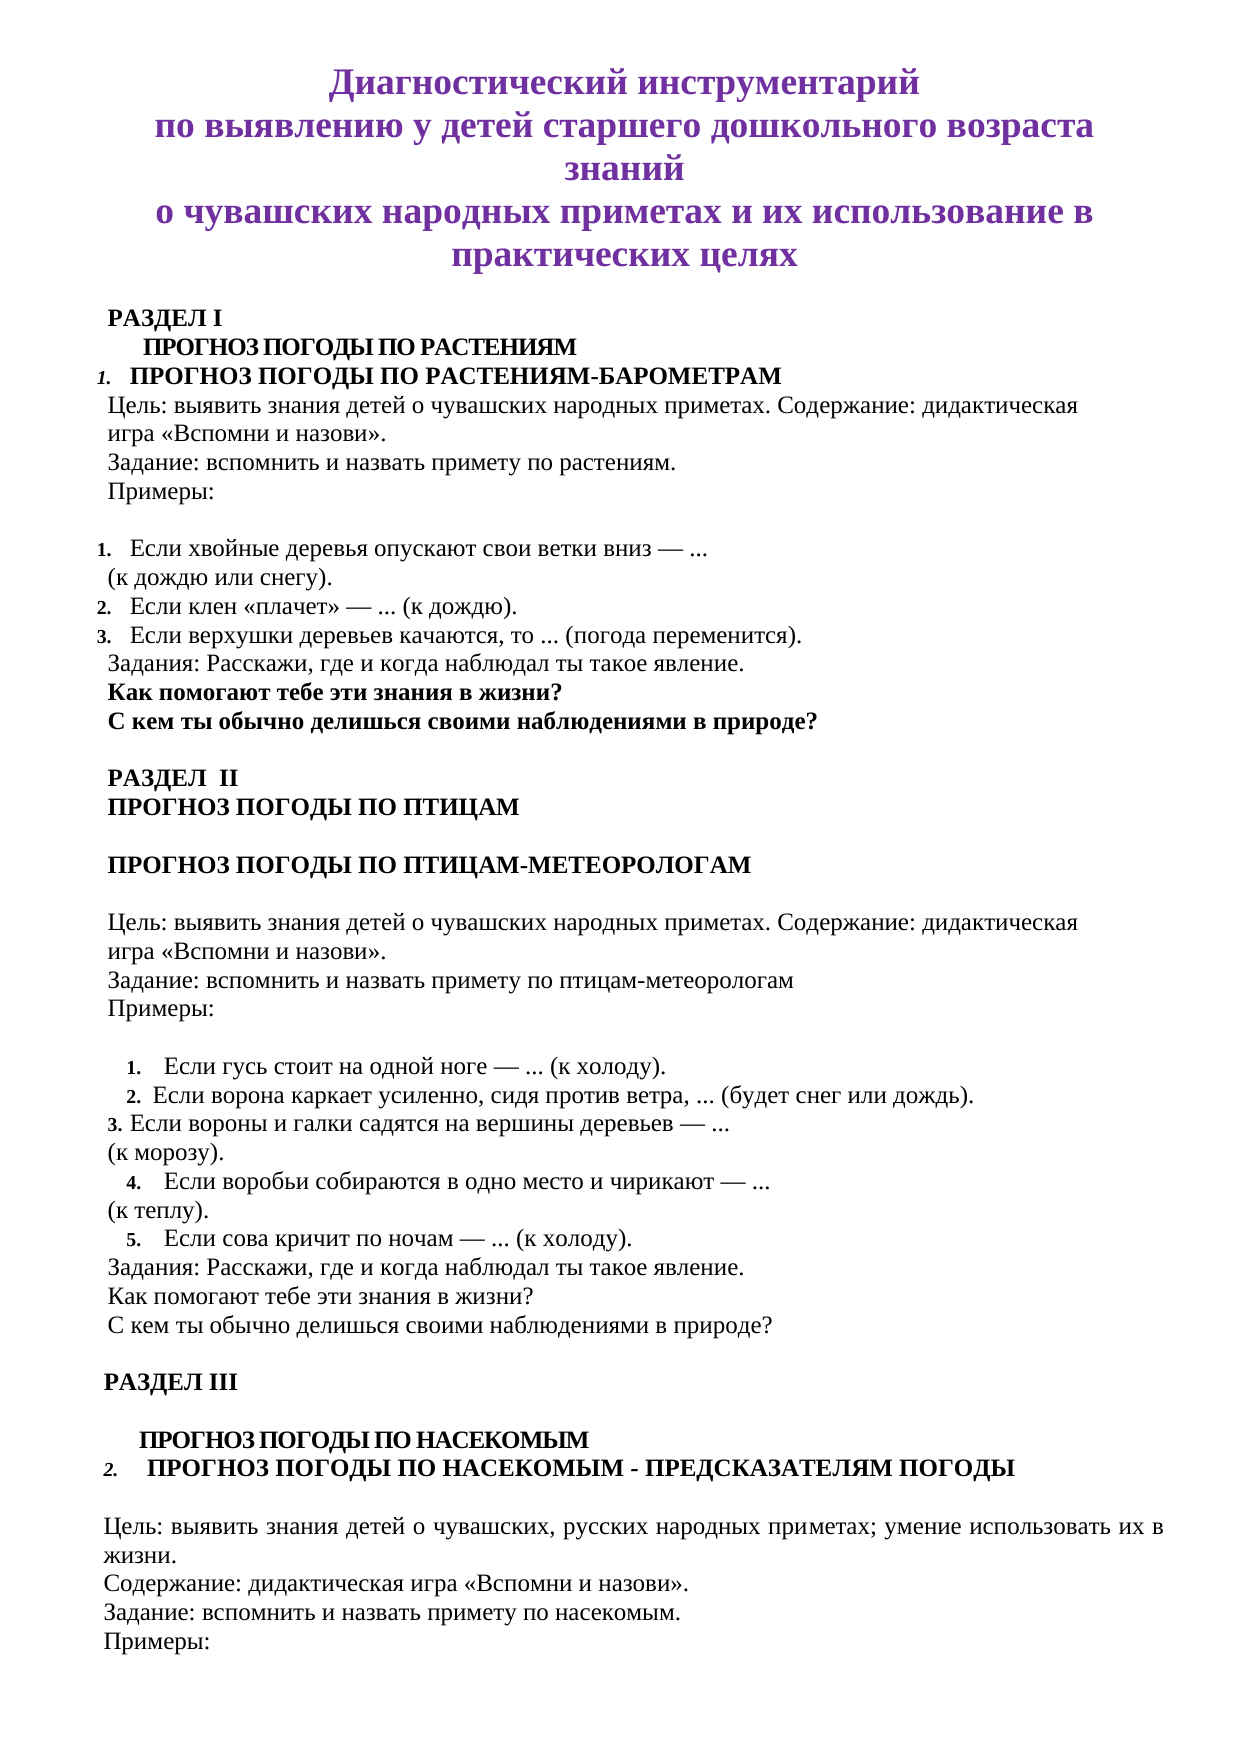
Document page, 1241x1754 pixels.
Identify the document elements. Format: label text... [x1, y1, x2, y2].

list Если ворона каркает усиленно, сидя против ветра, ... (будет снег или дождь). [126, 1080, 1141, 1108]
text РАЗДЕЛ I [107, 303, 1166, 332]
text Задание: вспомнить и назвать примету по птицам-метеорологам [107, 965, 1166, 993]
text Задания: Расскажи, где и когда наблюдал ты такое явление. [107, 648, 1166, 677]
text ПРОГНОЗ ПОГОДЫ ПО РАСТЕНИЯМ [107, 332, 1166, 361]
text Цель: выявить знания детей о чувашских народных приметах. Содержание: дидактическая игра «Вспомни и назови». [107, 907, 1099, 965]
list Если воробьи собираются в одно место и чирикают — ... [126, 1166, 1166, 1195]
list Если вороны и галки садятся на вершины деревьев — ... [107, 1108, 1166, 1137]
text Примеры: [107, 993, 1166, 1022]
text по выявлению у детей старшего дошкольного возраста знаний [107, 102, 1141, 188]
text Цель: выявить знания детей о чувашских народных приметах. Содержание: дидактическая игра «Вспомни и назови». [107, 390, 1099, 447]
list Если гусь стоит на одной ноге — ... (к холоду). [126, 1051, 1166, 1080]
list ПРОГНОЗ ПОГОДЫ ПО НАСЕКОМЫМ - ПРЕДСКАЗАТЕЛЯМ ПОГОДЫ [103, 1453, 1164, 1482]
text о чувашских народных приметах и их использование в практических целях [107, 188, 1141, 275]
text (к теплу). [107, 1195, 1166, 1223]
text ПРОГНОЗ ПОГОДЫ ПО НАСЕКОМЫМ [103, 1425, 1166, 1453]
text Содержание: дидактическая игра «Вспомни и назови». [103, 1568, 1166, 1597]
text Задания: Расскажи, где и когда наблюдал ты такое явление. [107, 1252, 1166, 1281]
list ПРОГНОЗ ПОГОДЫ ПО РАСТЕНИЯМ-БАРОМЕТРАМ [97, 361, 1166, 390]
text С кем ты обычно делишься своими наблюдениями в природе? [107, 706, 1166, 735]
text Цель: выявить знания детей о чувашских, русских народных приметах; умение использовать их в жизни. [103, 1511, 1164, 1568]
list Если верхушки деревьев качаются, то ... (погода переменится). [97, 620, 1166, 648]
text Как помогают тебе эти знания в жизни? [107, 1281, 1166, 1310]
text Как помогают тебе эти знания в жизни? [107, 677, 1166, 706]
text Задание: вспомнить и назвать примету по насекомым. [103, 1597, 1166, 1626]
text (к морозу). [107, 1137, 1166, 1166]
list Если клен «плачет» — ... (к дождю). [97, 591, 1166, 620]
text РАЗДЕЛ III [103, 1367, 1166, 1396]
text Диагностический инструментарий [107, 59, 1141, 102]
text Задание: вспомнить и назвать примету по растениям. [107, 447, 1166, 476]
text Примеры: [107, 476, 1166, 505]
text ПРОГНОЗ ПОГОДЫ ПО ПТИЦАМ-МЕТЕОРОЛОГАМ [107, 850, 1166, 878]
list Если сова кричит по ночам — ... (к холоду). [126, 1223, 1166, 1252]
text (к дождю или снегу). [107, 562, 1166, 591]
text Примеры: [103, 1626, 1166, 1655]
text С кем ты обычно делишься своими наблюдениями в природе? [107, 1310, 1166, 1338]
text ПРОГНОЗ ПОГОДЫ ПО ПТИЦАМ [107, 792, 1099, 821]
text РАЗДЕЛ II [107, 763, 1099, 792]
list Если хвойные деревья опускают свои ветки вниз — ... [97, 533, 1166, 562]
